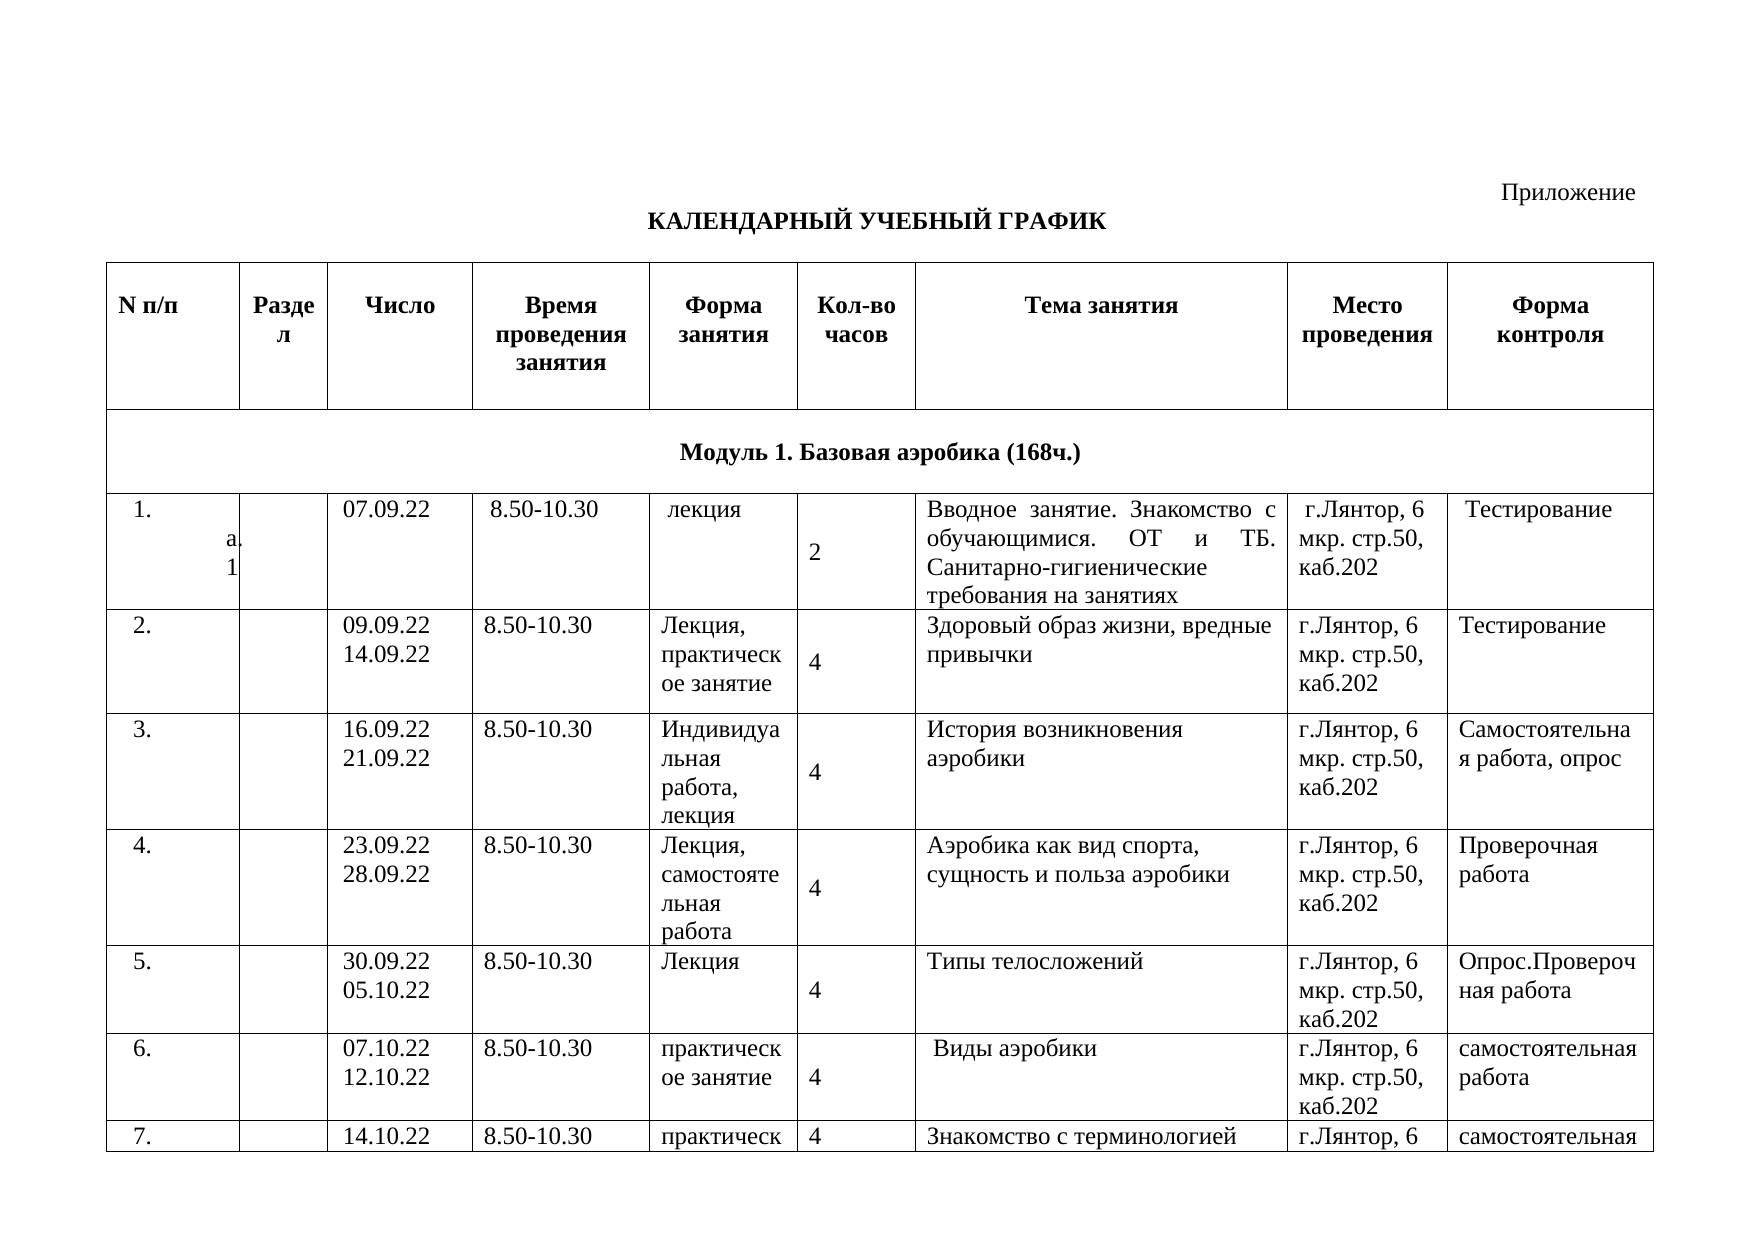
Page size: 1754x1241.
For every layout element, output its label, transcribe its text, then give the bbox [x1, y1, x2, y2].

table_cell г.Лянтор, 6 мкр. стр.50, каб.202 [1288, 946, 1447, 1032]
table_cell Вводное занятие. Знакомство с обучающимися. ОТ и ТБ. Санитарно-гигиенические требования на занятиях [916, 494, 1287, 609]
table_cell [107, 1034, 239, 1120]
table_cell 4 [798, 714, 915, 829]
table_cell 07.10.22 12.10.22 [328, 1034, 472, 1120]
table_header Кол-во часов [798, 263, 915, 409]
table_cell [107, 830, 239, 945]
table_header Раздел [240, 263, 327, 409]
table_cell 8.50-10.30 [473, 610, 649, 713]
table_cell 111. [107, 494, 239, 609]
table_cell 2 [798, 494, 915, 609]
table_cell 4 [798, 1121, 915, 1151]
table_cell 8.50-10.30 [473, 494, 649, 609]
table_cell г.Лянтор, 6 мкр. стр.50, каб.202 [1288, 494, 1447, 609]
table_cell лекция [650, 494, 797, 609]
text Приложение [118, 177, 1636, 206]
table_cell г.Лянтор, 6 мкр. стр.50, каб.202 [1288, 610, 1447, 713]
table_cell 8.50-10.30 [473, 830, 649, 945]
table_cell [107, 714, 239, 829]
table_cell г.Лянтор, 6 мкр. стр.50, каб.202 [1288, 830, 1447, 945]
table_cell Виды аэробики [916, 1034, 1287, 1120]
table_cell 07.09.22 [328, 494, 472, 609]
table_header Тема занятия [916, 263, 1287, 409]
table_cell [1448, 1121, 1653, 1151]
table_cell самостоятельная работа [1448, 1034, 1653, 1120]
table_cell [107, 1121, 239, 1151]
table_cell [107, 946, 239, 1032]
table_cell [1288, 1121, 1447, 1151]
table_cell Аэробика как вид спорта, сущность и польза аэробики [916, 830, 1287, 945]
table_cell Тестирование [1448, 494, 1653, 609]
table_cell Лекция, самостоятельная работа [650, 830, 797, 945]
table_header Место проведения [1288, 263, 1447, 409]
table_cell Здоровый образ жизни, вредные привычки [916, 610, 1287, 713]
table_cell 4 [798, 830, 915, 945]
table_cell 16.09.22 21.09.22 [328, 714, 472, 829]
table_cell [107, 610, 239, 713]
table_cell Типы телосложений [916, 946, 1287, 1032]
table_cell 4 [798, 610, 915, 713]
text КАЛЕНДАРНЫЙ УЧЕБНЫЙ ГРАФИК [118, 206, 1636, 235]
table_cell 8.50-10.30 [473, 1121, 649, 1151]
table_cell Проверочная работа [1448, 830, 1653, 945]
table_cell [240, 714, 327, 829]
table_cell 23.09.22 28.09.22 [328, 830, 472, 945]
table_cell 8.50-10.30 [473, 714, 649, 829]
table_cell 8.50-10.30 [473, 1034, 649, 1120]
table_cell 09.09.22 14.09.22 [328, 610, 472, 713]
table_header Число [328, 263, 472, 409]
table_cell [240, 946, 327, 1032]
table_header N п/п [107, 263, 239, 409]
table_cell Модуль 1. Базовая аэробика (168ч.) [107, 410, 1653, 493]
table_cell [650, 1121, 797, 1151]
table_cell 4 [798, 1034, 915, 1120]
table_header Форма занятия [650, 263, 797, 409]
table_cell Индивидуальная работа, лекция [650, 714, 797, 829]
table_header Форма контроля [1448, 263, 1653, 409]
table_cell г.Лянтор, 6 мкр. стр.50, каб.202 [1288, 714, 1447, 829]
table_cell Опрос.Проверочная работа [1448, 946, 1653, 1032]
table_cell [240, 830, 327, 945]
table_cell Тестирование [1448, 610, 1653, 713]
table_cell 8.50-10.30 [473, 946, 649, 1032]
table_cell Лекция, практическое занятие [650, 610, 797, 713]
table_cell [240, 1121, 327, 1151]
table_header Время проведения занятия [473, 263, 649, 409]
table_cell практическое занятие [650, 1034, 797, 1120]
table_cell [240, 494, 327, 609]
table_cell г.Лянтор, 6 мкр. стр.50, каб.202 [1288, 1034, 1447, 1120]
table_cell История возникновения аэробики [916, 714, 1287, 829]
table_cell Лекция [650, 946, 797, 1032]
table_cell [240, 610, 327, 713]
table_cell Самостоятельная работа, опрос [1448, 714, 1653, 829]
table_cell [240, 1034, 327, 1120]
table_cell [916, 1121, 1287, 1151]
table_cell 14.10.22 19.10.22 [328, 1121, 472, 1151]
table_cell 4 [798, 946, 915, 1032]
table_cell 30.09.22 05.10.22 [328, 946, 472, 1032]
